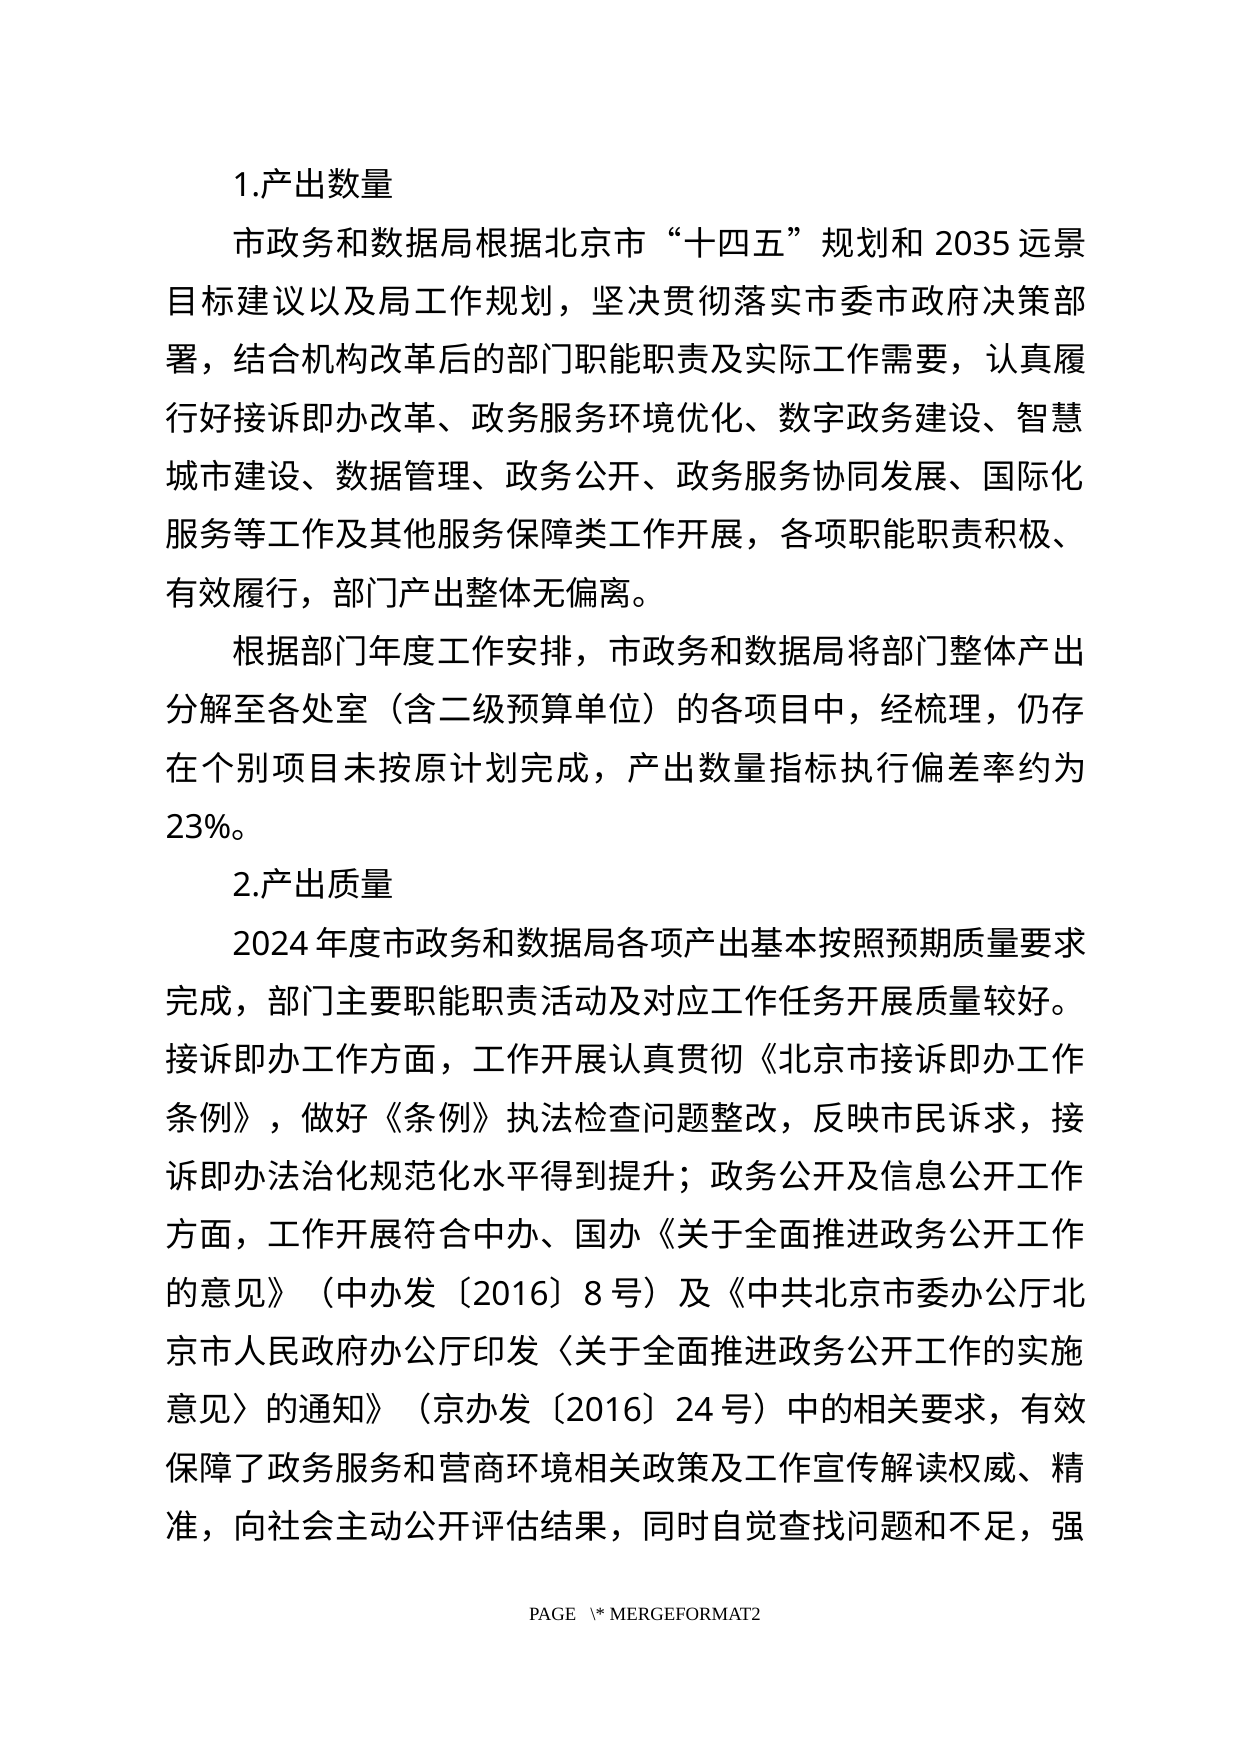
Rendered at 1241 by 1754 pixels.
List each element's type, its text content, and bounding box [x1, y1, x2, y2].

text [165, 908, 1087, 1550]
text 2.产出质量 [165, 850, 1087, 908]
text 1.产出数量 [165, 150, 1087, 208]
text 市政务和数据局根据北京市“十四五”规划和2035远景目标建议以及局工作规划，坚决贯彻落实市委市政府决策部署，结合机构改革后的部门职能职责及实际工作需要，认真履行好接诉即办改革、政务服务环境优化、数字政务建设、智慧城市建设、数据管理、政务公开、政务服务协同发展、国际化服务等工作及其他服务保障类工作开展，各项职能职责积极、有效履行，部门产出整体无偏离。 [165, 208, 1087, 617]
text 根据部门年度工作安排，市政务和数据局将部门整体产出分解至各处室（含二级预算单位）的各项目中，经梳理，仍存在个别项目未按原计划完成，产出数量指标执行偏差率约为23%。 [165, 617, 1087, 850]
